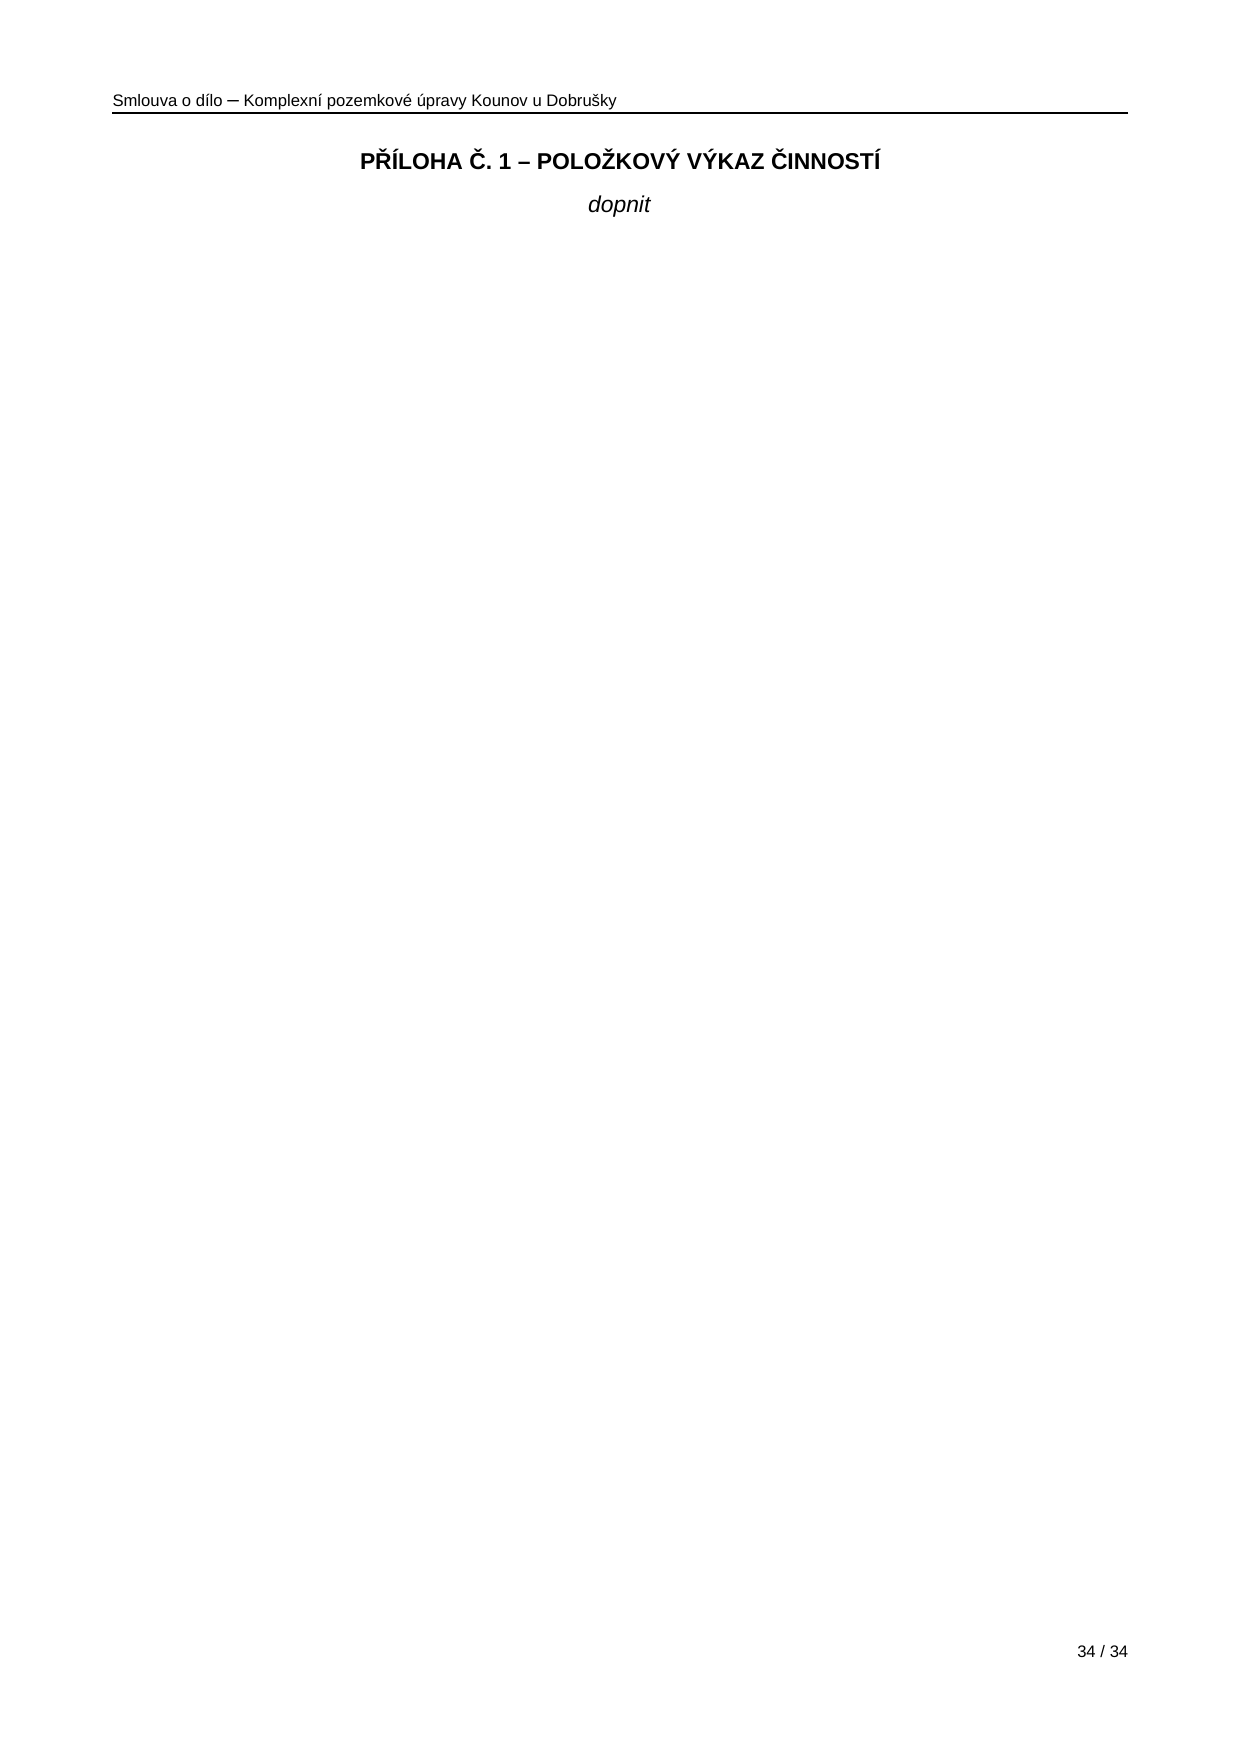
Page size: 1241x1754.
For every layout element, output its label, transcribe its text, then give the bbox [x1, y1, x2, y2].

text dopnit [112, 191, 1128, 217]
text Příloha č. 1 – Položkový výkaz Činností [112, 148, 1128, 174]
